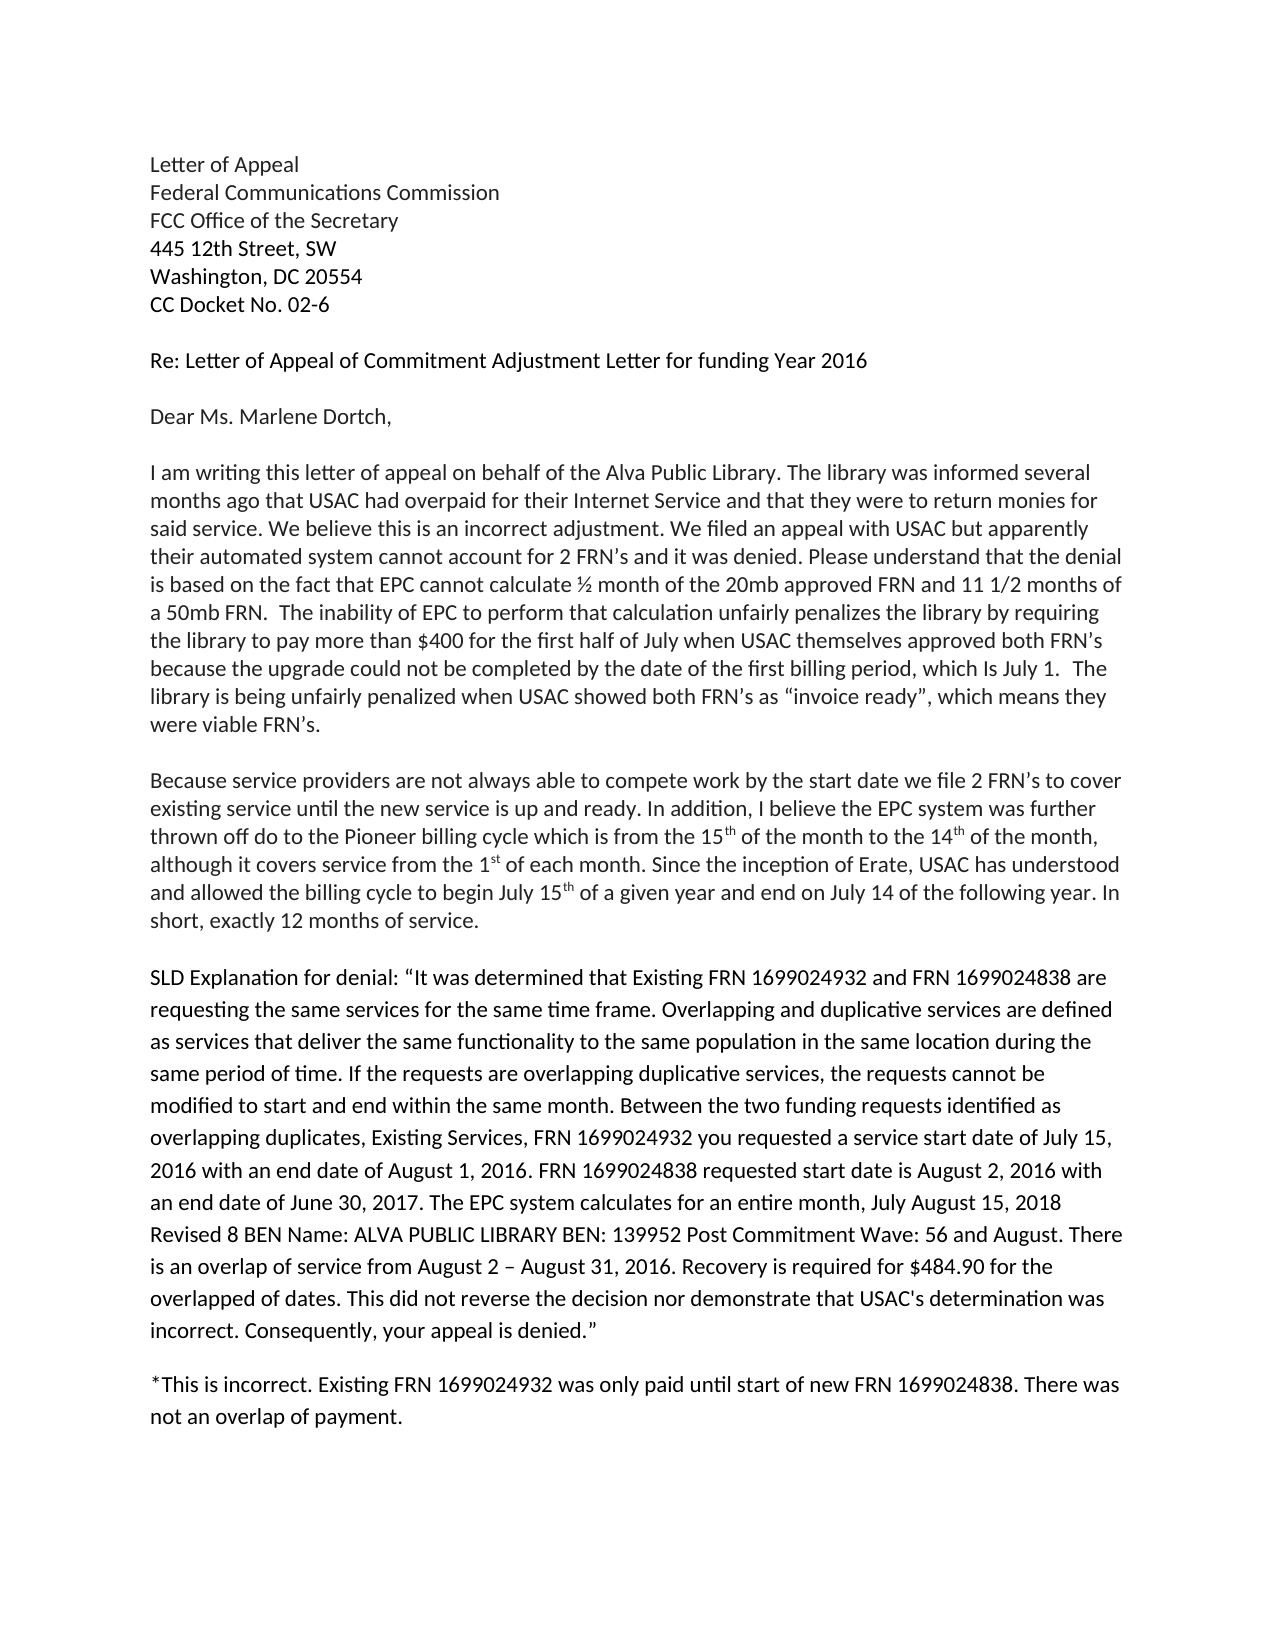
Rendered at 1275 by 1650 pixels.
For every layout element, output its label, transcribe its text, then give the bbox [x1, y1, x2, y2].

text SLD Explanation for denial: “It was determined that Existing FRN 1699024932 and FRN 1699024838 are requesting the same services for the same time frame. Overlapping and duplicative services are defined as services that deliver the same functionality to the same population in the same location during the same period of time. If the requests are overlapping duplicative services, the requests cannot be modified to start and end within the same month. Between the two funding requests identified as overlapping duplicates, Existing Services, FRN 1699024932 you requested a service start date of July 15, 2016 with an end date of August 1, 2016. FRN 1699024838 requested start date is August 2, 2016 with an end date of June 30, 2017. The EPC system calculates for an entire month, July August 15, 2018 Revised 8 BEN Name: ALVA PUBLIC LIBRARY BEN: 139952 Post Commitment Wave: 56 and August. There is an overlap of service from August 2 – August 31, 2016. Recovery is required for $484.90 for the overlapped of dates. This did not reverse the decision nor demonstrate that USAC's determination was incorrect. Consequently, your appeal is denied.” [150, 963, 1125, 1345]
text Letter of Appeal [150, 150, 1125, 178]
text *This is incorrect. Existing FRN 1699024932 was only paid until start of new FRN 1699024838. There was not an overlap of payment. [150, 1370, 1125, 1430]
text Re: Letter of Appeal of Commitment Adjustment Letter for funding Year 2016 [150, 346, 1125, 374]
text CC Docket No. 02-6 [150, 290, 1125, 318]
text Washington, DC 20554 [150, 262, 1125, 290]
text Federal Communications Commission [150, 178, 1125, 206]
text Because service providers are not always able to compete work by the start date we file 2 FRN’s to cover existing service until the new service is up and ready. In addition, I believe the EPC system was further thrown off do to the Pioneer billing cycle which is from the 15th of the month to the 14th of the month, although it covers service from the 1st of each month. Since the inception of Erate, USAC has understood and allowed the billing cycle to begin July 15th of a given year and end on July 14 of the following year. In short, exactly 12 months of service. [150, 766, 1125, 934]
text FCC Office of the Secretary [150, 206, 1125, 234]
text Dear Ms. Marlene Dortch, [150, 402, 1125, 430]
text 445 12th Street, SW [150, 234, 1125, 262]
text I am writing this letter of appeal on behalf of the Alva Public Library. The library was informed several months ago that USAC had overpaid for their Internet Service and that they were to return monies for said service. We believe this is an incorrect adjustment. We filed an appeal with USAC but apparently their automated system cannot account for 2 FRN’s and it was denied. Please understand that the denial is based on the fact that EPC cannot calculate ½ month of the 20mb approved FRN and 11 1/2 months of a 50mb FRN. The inability of EPC to perform that calculation unfairly penalizes the library by requiring the library to pay more than $400 for the first half of July when USAC themselves approved both FRN’s because the upgrade could not be completed by the date of the first billing period, which Is July 1. The library is being unfairly penalized when USAC showed both FRN’s as “invoice ready”, which means they were viable FRN’s. [150, 458, 1125, 738]
